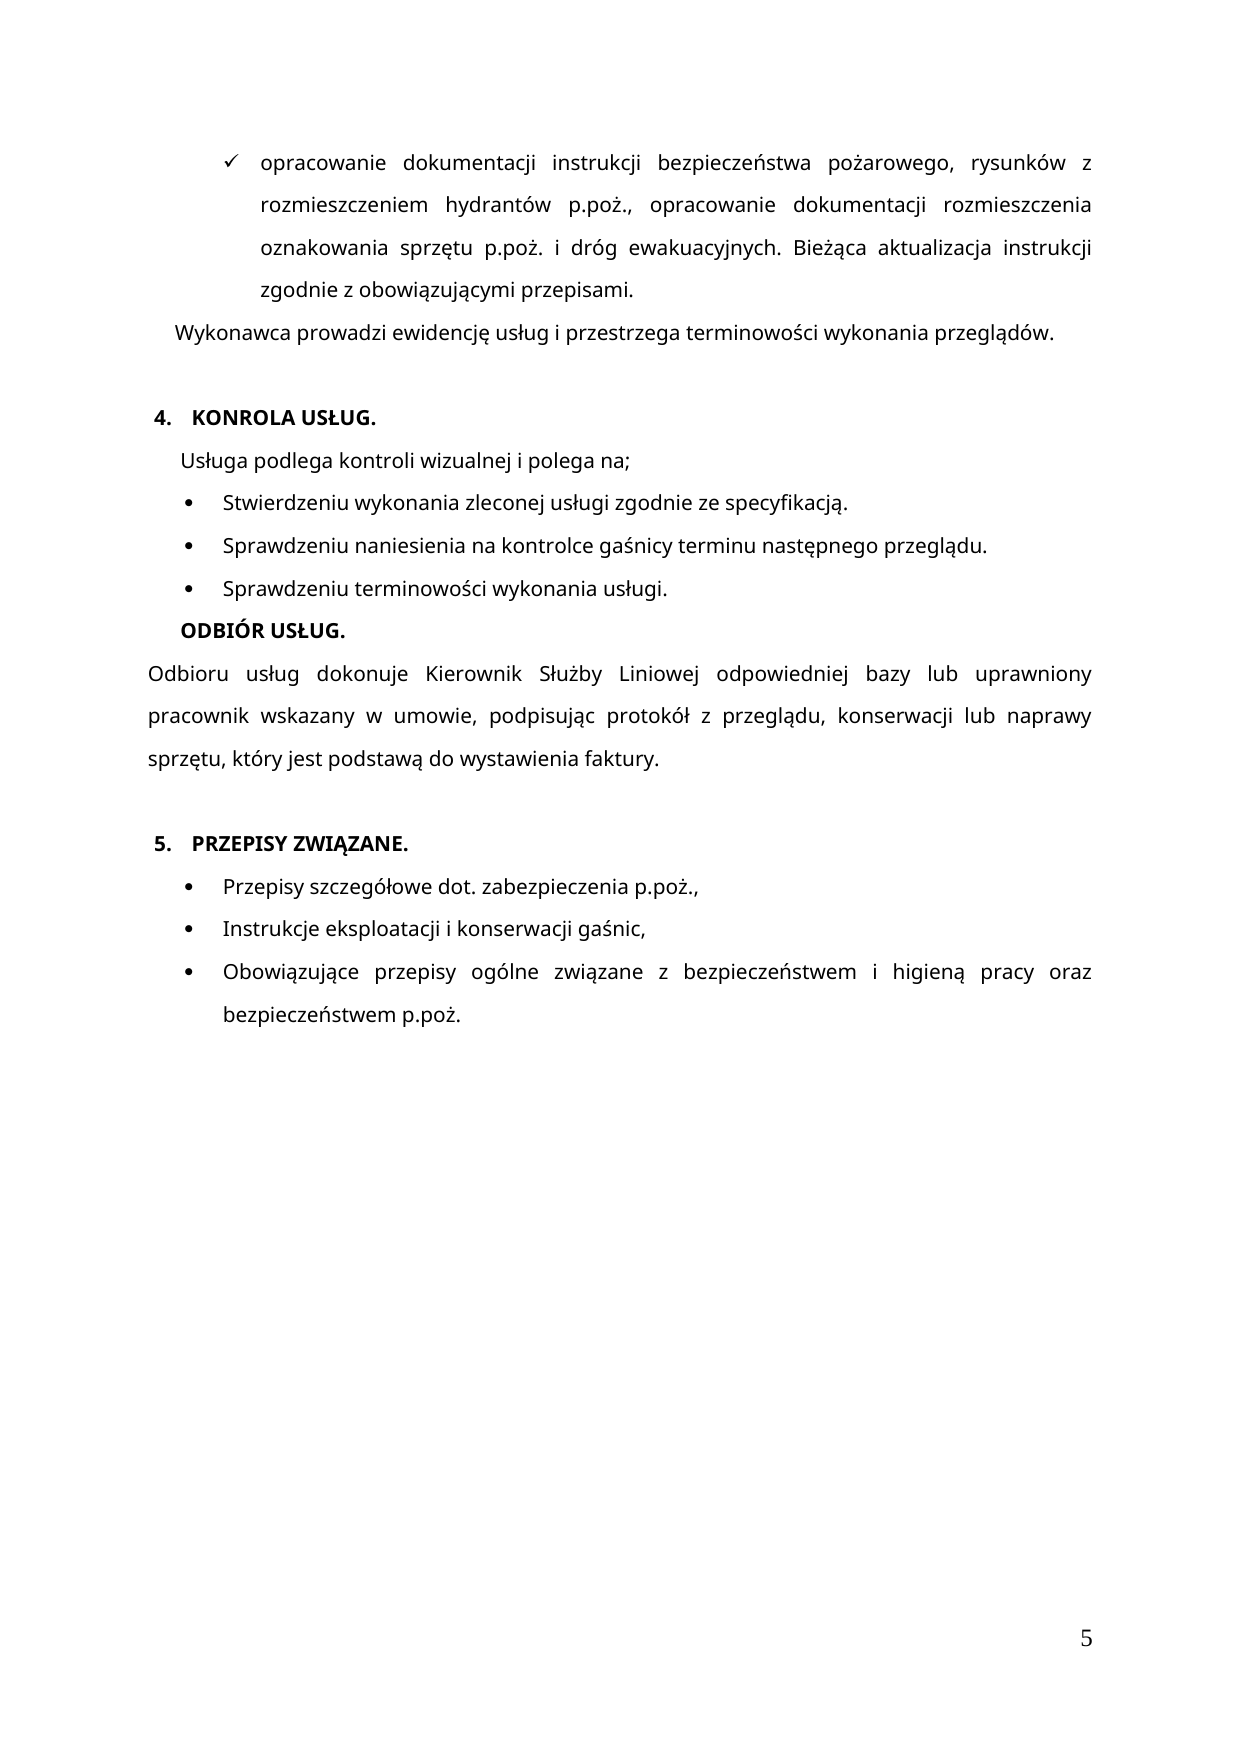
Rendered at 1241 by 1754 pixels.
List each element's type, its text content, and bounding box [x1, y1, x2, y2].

list Obowiązujące przepisy ogólne związane z bezpieczeństwem i higieną pracy oraz bezpieczeństwem p.poż. [185, 957, 1093, 1028]
list Sprawdzeniu naniesienia na kontrolce gaśnicy terminu następnego przeglądu. [185, 531, 1093, 559]
list Sprawdzeniu terminowości wykonania usługi. [185, 574, 1093, 602]
text Wykonawca prowadzi ewidencję usług i przestrzega terminowości wykonania przeglądów. [148, 318, 1093, 346]
text Usługa podlega kontroli wizualnej i polega na; [148, 446, 1093, 474]
list PRZEPISY ZWIĄZANE. [154, 829, 1093, 858]
text ODBIÓR USŁUG. [148, 616, 1093, 645]
text Odbioru usług dokonuje Kierownik Służby Liniowej odpowiedniej bazy lub uprawniony pracownik wskazany w umowie, podpisując protokół z przeglądu, konserwacji lub naprawy sprzętu, który jest podstawą do wystawienia faktury. [148, 659, 1093, 772]
list KONROLA USŁUG. [154, 403, 1093, 432]
list Instrukcje eksploatacji i konserwacji gaśnic, [185, 914, 1093, 943]
list Stwierdzeniu wykonania zleconej usługi zgodnie ze specyfikacją. [185, 488, 1093, 517]
list opracowanie dokumentacji instrukcji bezpieczeństwa pożarowego, rysunków z rozmieszczeniem hydrantów p.poż., opracowanie dokumentacji rozmieszczenia oznakowania sprzętu p.poż. i dróg ewakuacyjnych. Bieżąca aktualizacja instrukcji zgodnie z obowiązującymi przepisami. [223, 148, 1093, 304]
list Przepisy szczegółowe dot. zabezpieczenia p.poż., [185, 872, 1093, 900]
